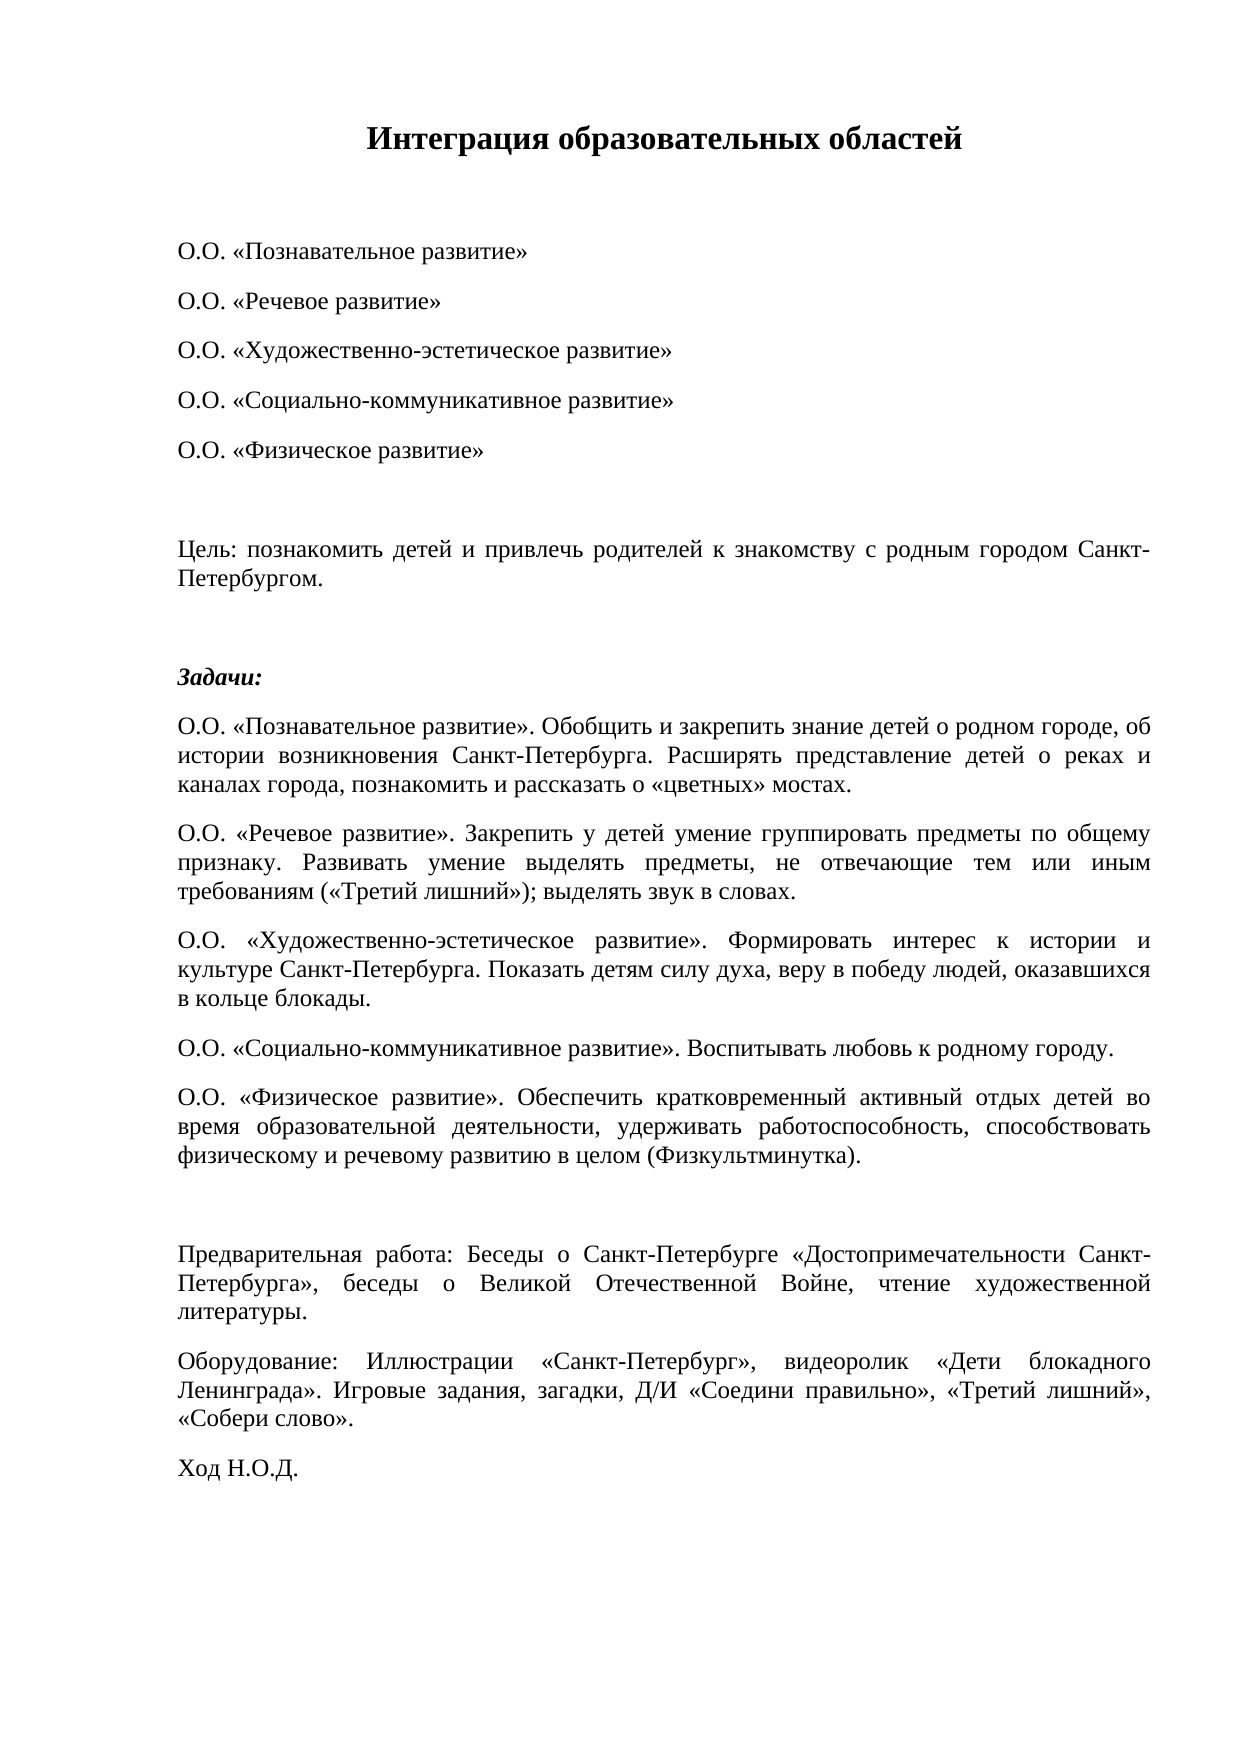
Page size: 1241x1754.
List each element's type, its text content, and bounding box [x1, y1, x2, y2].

text Задачи: [177, 662, 1152, 691]
text О.О. «Физическое развитие» [177, 435, 1152, 463]
text Интеграция образовательных областей [177, 118, 1152, 156]
text О.О. «Физическое развитие». Обеспечить кратковременный активный отдых детей во время образовательной деятельности, удерживать работоспособность, способствовать физическому и речевому развитию в целом (Физкультминутка). [177, 1082, 1152, 1168]
text О.О. «Речевое развитие» [177, 286, 1152, 315]
text О.О. «Познавательное развитие». Обобщить и закрепить знание детей о родном городе, об истории возникновения Санкт-Петербурга. Расширять представление детей о реках и каналах города, познакомить и рассказать о «цветных» мостах. [177, 711, 1152, 798]
text О.О. «Социально-коммуникативное развитие» [177, 385, 1152, 414]
text О.О. «Речевое развитие». Закрепить у детей умение группировать предметы по общему признаку. Развивать умение выделять предметы, не отвечающие тем или иным требованиям («Третий лишний»); выделять звук в словах. [177, 818, 1152, 905]
text О.О. «Художественно-эстетическое развитие». Формировать интерес к истории и культуре Санкт-Петербурга. Показать детям силу духа, веру в победу людей, оказавшихся в кольце блокады. [177, 926, 1152, 1012]
text Ход Н.О.Д. [177, 1453, 1152, 1482]
text Цель: познакомить детей и привлечь родителей к знакомству с родным городом Санкт-Петербургом. [177, 534, 1152, 591]
text О.О. «Познавательное развитие» [177, 236, 1152, 265]
text Предварительная работа: Беседы о Санкт-Петербурге «Достопримечательности Санкт-Петербурга», беседы о Великой Отечественной Войне, чтение художественной литературы. [177, 1239, 1152, 1325]
text О.О. «Социально-коммуникативное развитие». Воспитывать любовь к родному городу. [177, 1033, 1152, 1061]
text Оборудование: Иллюстрации «Санкт-Петербург», видеоролик «Дети блокадного Ленинграда». Игровые задания, загадки, Д/И «Соедини правильно», «Третий лишний», «Собери слово». [177, 1346, 1152, 1432]
text О.О. «Художественно-эстетическое развитие» [177, 336, 1152, 364]
